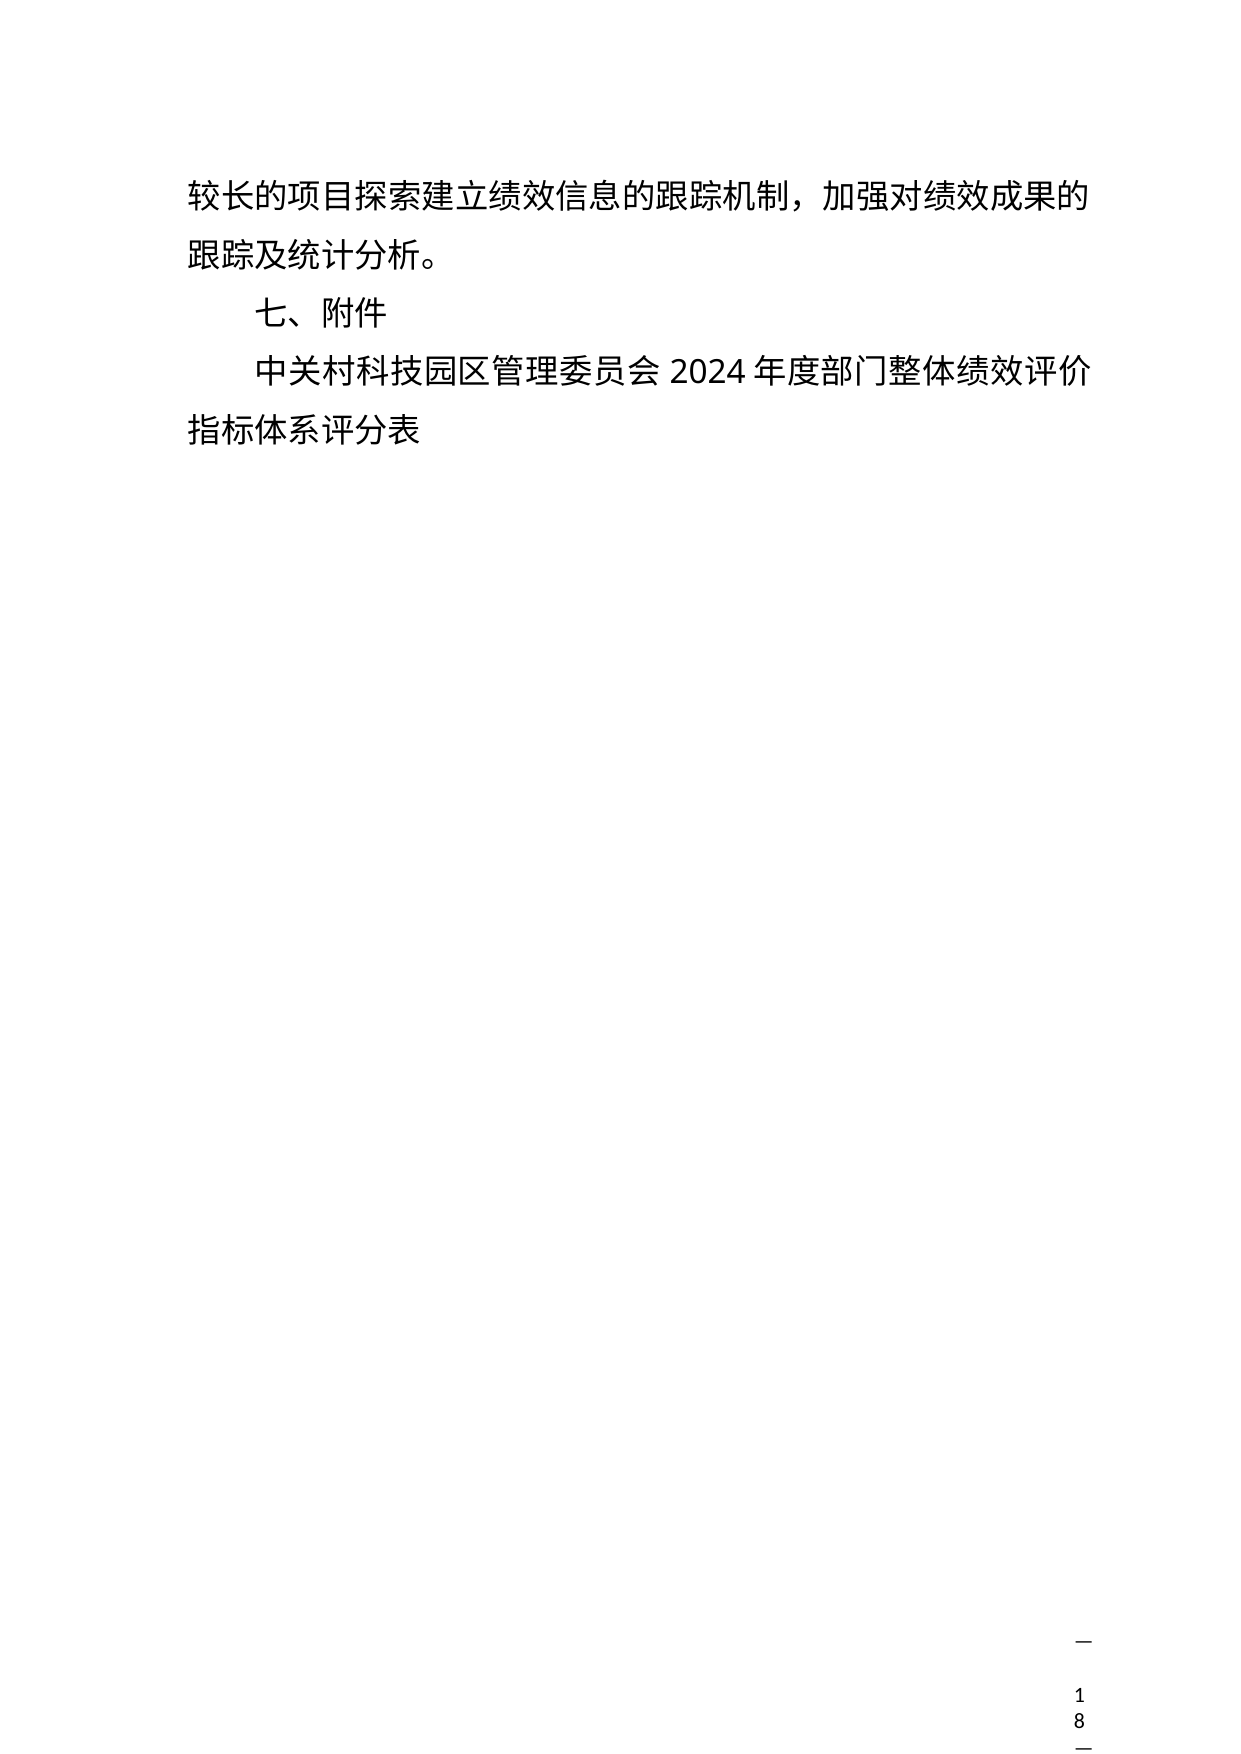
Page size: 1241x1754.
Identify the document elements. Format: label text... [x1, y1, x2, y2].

text 中关村科技园区管理委员会2024年度部门整体绩效评价指标体系评分表 [187, 337, 1093, 454]
subtitle 七、附件 [187, 279, 1093, 337]
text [187, 162, 1093, 279]
